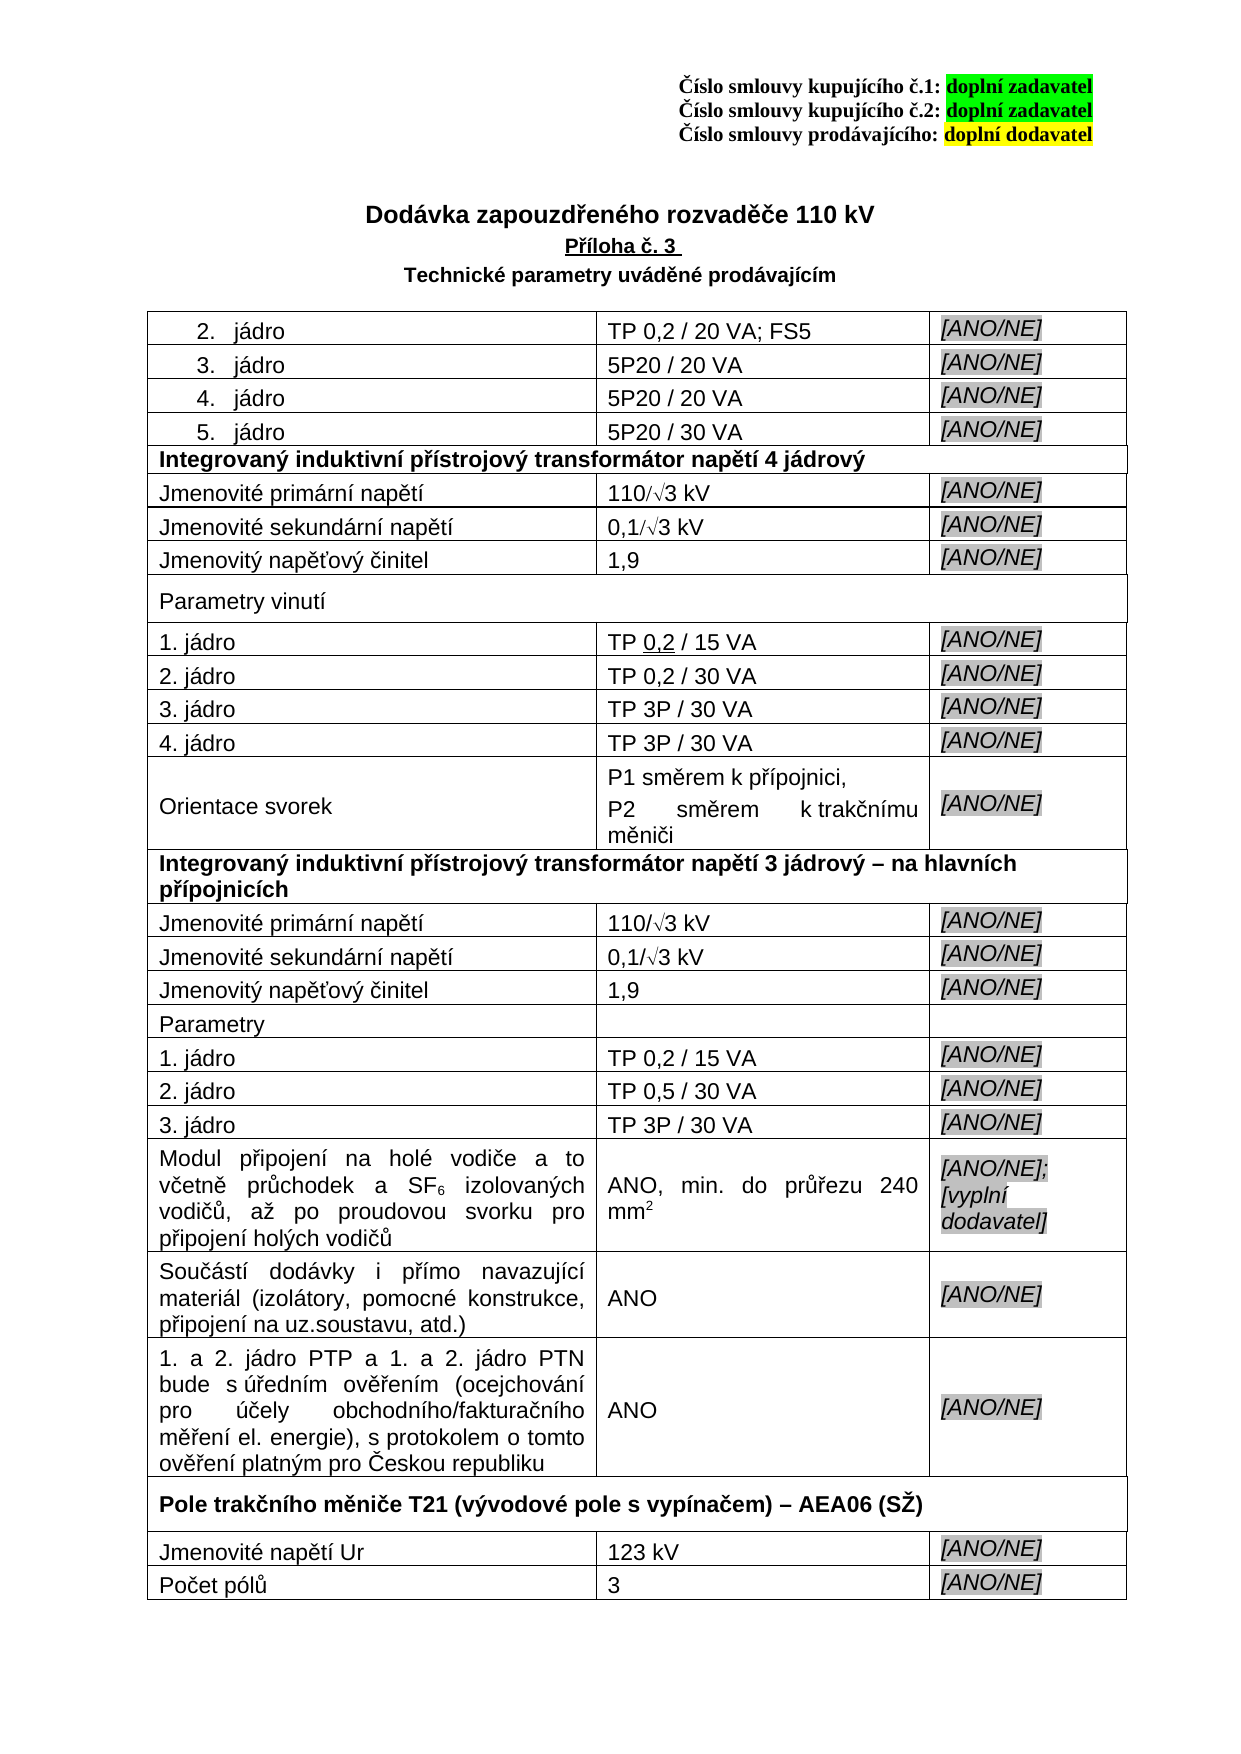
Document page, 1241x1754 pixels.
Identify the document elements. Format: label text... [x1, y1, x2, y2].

table_cell 1,9 [597, 971, 929, 1003]
table_cell Jmenovitý napěťový činitel [148, 971, 596, 1003]
table_cell TP 0,2 / 20 VA; FS5 [597, 312, 929, 344]
table_cell Jmenovité napětí Ur [148, 1532, 596, 1565]
table_cell 4. jádro [148, 724, 596, 756]
table_cell Jmenovitý napěťový činitel [148, 541, 596, 574]
table_cell [ANO/NE] [930, 345, 1126, 378]
table_cell 3. jádro [148, 1106, 596, 1138]
table_cell 3. jádro [148, 690, 596, 723]
table_cell 1,9 [597, 541, 929, 574]
table_cell [ANO/NE] [930, 1252, 1126, 1337]
table_cell ANO [597, 1252, 929, 1337]
table_cell [ANO/NE] [930, 757, 1126, 849]
table_cell TP 3P / 30 VA [597, 724, 929, 756]
table_cell [ANO/NE] [930, 1106, 1126, 1138]
table_cell Parametry [148, 1005, 596, 1037]
table_cell [ANO/NE] [930, 508, 1126, 540]
table_cell Pole trakčního měniče T21 (vývodové pole s vypínačem) – AEA06 (SŽ) [148, 1477, 1127, 1531]
table_cell Modul připojení na holé vodiče a to včetně průchodek a SF6 izolovaných vodičů, až po proudovou svorku pro připojení holých vodičů [148, 1139, 596, 1251]
table_cell [ANO/NE] [930, 1532, 1126, 1565]
table_cell 3 [597, 1566, 929, 1598]
table_cell ANO, min. do průřezu 240 mm2 [597, 1139, 929, 1251]
table_cell TP 3P / 30 VA [597, 1106, 929, 1138]
table_cell [ANO/NE] [930, 656, 1126, 689]
table_cell Parametry vinutí [148, 575, 1127, 622]
table_cell ANO [597, 1338, 929, 1476]
table_cell [ANO/NE] [930, 1338, 1126, 1476]
table_cell 5P20 / 20 VA [597, 345, 929, 378]
table_cell Integrovaný induktivní přístrojový transformátor napětí 3 jádrový – na hlavních přípojnicích [148, 850, 1127, 903]
table_cell TP 0,5 / 30 VA [597, 1072, 929, 1104]
table_cell TP 0,2 / 15 VA [597, 623, 929, 655]
table_cell [ANO/NE] [930, 1038, 1126, 1071]
table_cell P1 směrem k přípojnici, P2 směrem k trakčnímu měniči [597, 757, 929, 849]
table_cell 2. jádro [148, 1072, 596, 1104]
table_cell [ANO/NE] [930, 312, 1126, 344]
table_cell [ANO/NE] [930, 690, 1126, 723]
table_cell [ANO/NE] [930, 1072, 1126, 1104]
table_cell Jmenovité sekundární napětí [148, 937, 596, 970]
table_cell 110/3 kV [597, 474, 929, 506]
table_cell jádro [148, 413, 596, 445]
table_cell [ANO/NE] [930, 724, 1126, 756]
table_cell 1. a 2. jádro PTP a 1. a 2. jádro PTN bude s úředním ověřením (ocejchování pro účely obchodního/fakturačního měření el. energie), s protokolem o tomto ověření platným pro Českou republiku [148, 1338, 596, 1476]
table_cell [ANO/NE];[vyplní dodavatel] [930, 1139, 1126, 1251]
table_cell [ANO/NE] [930, 541, 1126, 574]
table_cell [ANO/NE] [930, 474, 1126, 506]
table_cell [930, 1005, 1126, 1037]
table_cell 0,1/3 kV [597, 508, 929, 540]
table_cell [ANO/NE] [930, 1566, 1126, 1598]
table_cell Součástí dodávky i přímo navazující materiál (izolátory, pomocné konstrukce, připojení na uz.soustavu, atd.) [148, 1252, 596, 1337]
table_cell [597, 1005, 929, 1037]
table_cell Orientace svorek [148, 757, 596, 849]
table_cell 1. jádro [148, 623, 596, 655]
table_cell [ANO/NE] [930, 971, 1126, 1003]
table_cell TP 0,2 / 30 VA [597, 656, 929, 689]
table_cell [ANO/NE] [930, 413, 1126, 445]
table_cell [ANO/NE] [930, 904, 1126, 936]
table_cell Jmenovité primární napětí [148, 904, 596, 936]
table_cell jádro [148, 312, 596, 344]
table_cell 2. jádro [148, 656, 596, 689]
table_cell jádro [148, 379, 596, 412]
table_cell 5P20 / 30 VA [597, 413, 929, 445]
table_cell [ANO/NE] [930, 623, 1126, 655]
table_cell Počet pólů [148, 1566, 596, 1598]
table_cell jádro [148, 345, 596, 378]
table_cell Jmenovité sekundární napětí [148, 508, 596, 540]
table_cell [ANO/NE] [930, 937, 1126, 970]
table_cell 0,1/3 kV [597, 937, 929, 970]
table_cell Integrovaný induktivní přístrojový transformátor napětí 4 jádrový [148, 446, 1127, 473]
table_cell [ANO/NE] [930, 379, 1126, 412]
table_cell 5P20 / 20 VA [597, 379, 929, 412]
table_cell Jmenovité primární napětí [148, 474, 596, 506]
table_cell 110/3 kV [597, 904, 929, 936]
table_cell 1. jádro [148, 1038, 596, 1071]
table_cell 123 kV [597, 1532, 929, 1565]
table_cell TP 3P / 30 VA [597, 690, 929, 723]
table_cell TP 0,2 / 15 VA [597, 1038, 929, 1071]
